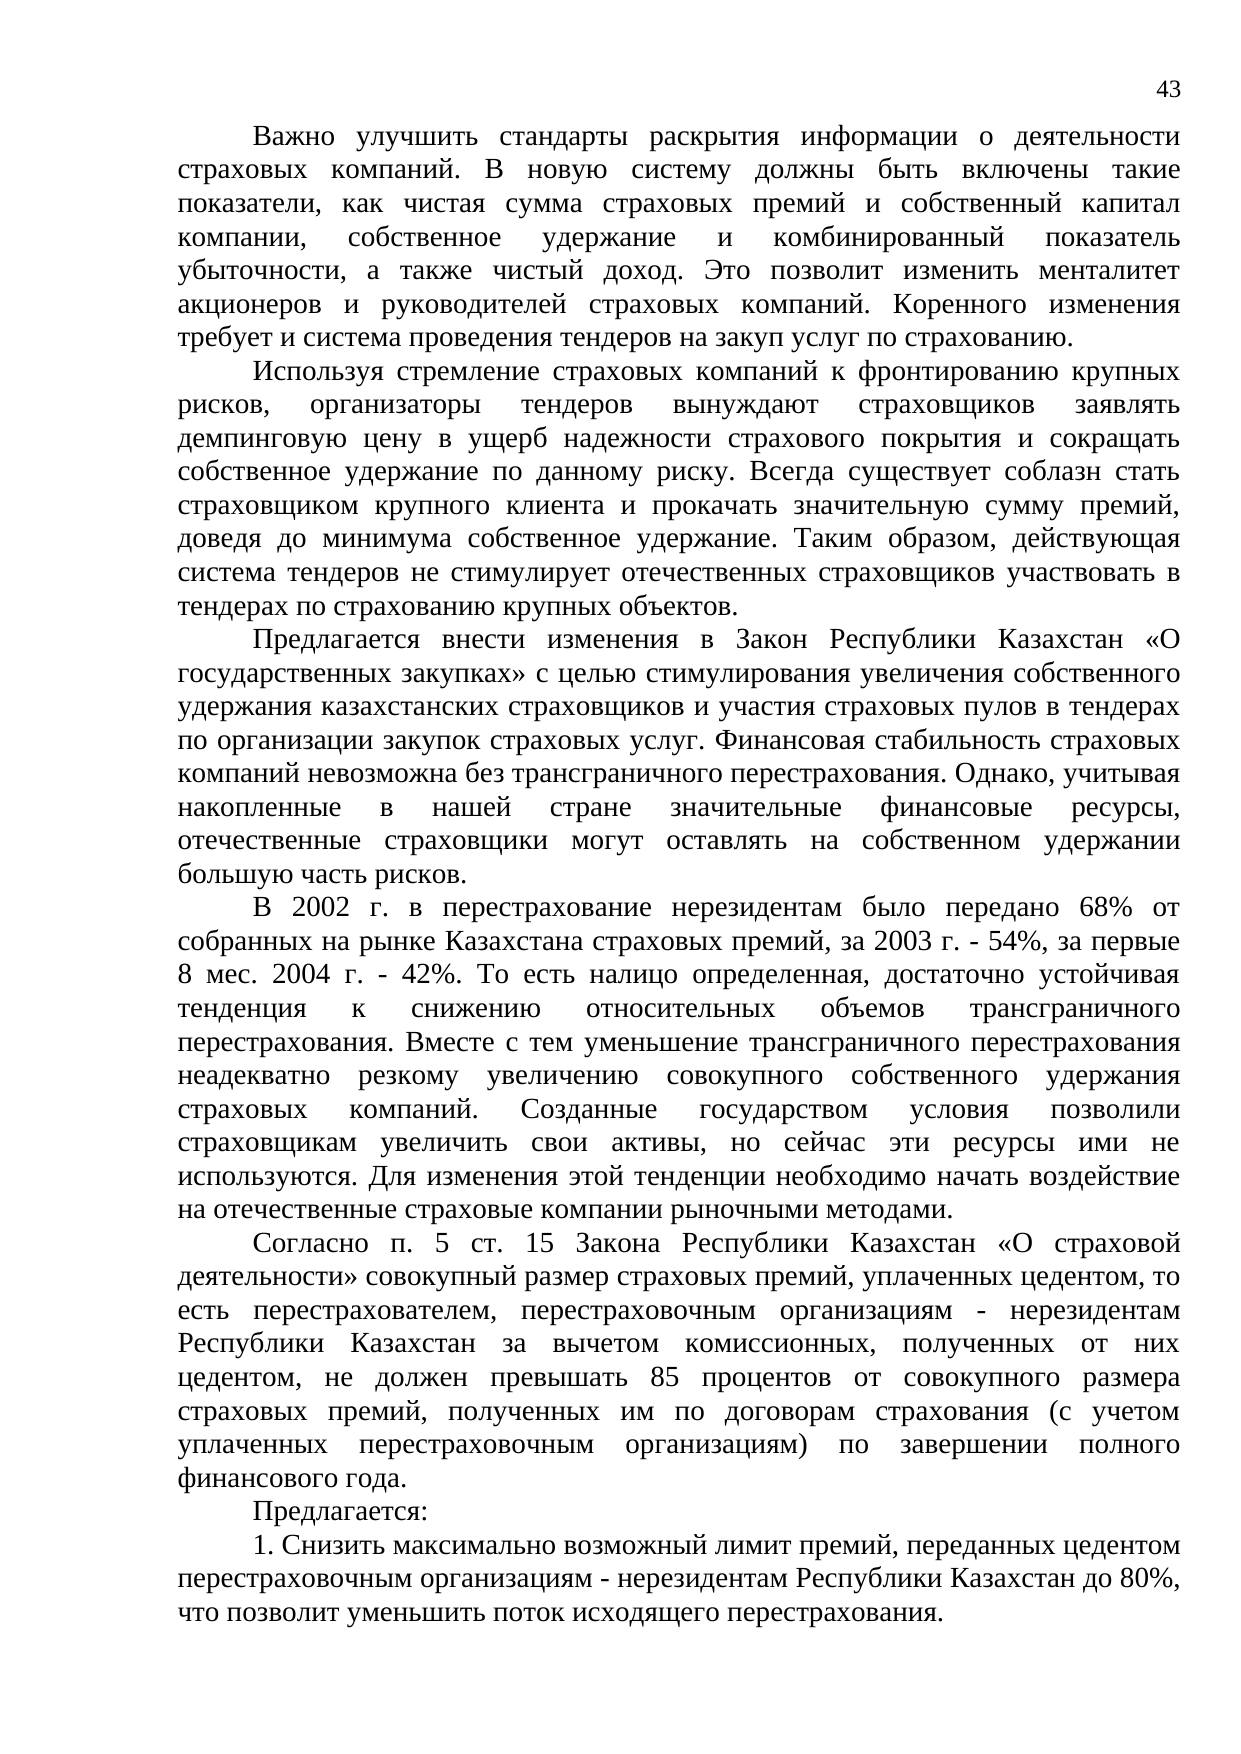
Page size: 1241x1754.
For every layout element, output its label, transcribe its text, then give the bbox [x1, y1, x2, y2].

text Используя стремление страховых компаний к фронтированию крупных рисков, организаторы тендеров вынуждают страховщиков заявлять демпинговую цену в ущерб надежности страхового покрытия и сокращать собственное удержание по данному риску. Всегда существует соблазн стать страховщиком крупного клиента и прокачать значительную сумму премий, доведя до минимума собственное удержание. Таким образом, действующая система тендеров не стимулирует отечественных страховщиков участвовать в тендерах по страхованию крупных объектов. [177, 353, 1181, 621]
text 1. Снизить максимально возможный лимит премий, переданных цедентом перестраховочным организациям - нерезидентам Республики Казахстан до 80%, что позволит уменьшить поток исходящего перестрахования. [177, 1527, 1181, 1627]
text В 2002 г. в перестрахование нерезидентам было передано 68% от собранных на рынке Казахстана страховых премий, за 2003 г. - 54%, за первые 8 мес. 2004 г. - 42%. То есть налицо определенная, достаточно устойчивая тенденция к снижению относительных объемов трансграничного перестрахования. Вместе с тем уменьшение трансграничного перестрахования неадекватно резкому увеличению совокупного собственного удержания страховых компаний. Созданные государством условия позволили страховщикам увеличить свои активы, но сейчас эти ресурсы ими не используются. Для изменения этой тенденции необходимо начать воздействие на отечественные страховые компании рыночными методами. [177, 889, 1181, 1225]
text Важно улучшить стандарты раскрытия информации о деятельности страховых компаний. В новую систему должны быть включены такие показатели, как чистая сумма страховых премий и собственный капитал компании, собственное удержание и комбинированный показатель убыточности, а также чистый доход. Это позволит изменить менталитет акционеров и руководителей страховых компаний. Коренного изменения требует и система проведения тендеров на закуп услуг по страхованию. [177, 118, 1181, 353]
text Предлагается: [177, 1493, 1181, 1527]
text Предлагается внести изменения в Закон Республики Казахстан «О государственных закупках» с целью стимулирования увеличения собственного удержания казахстанских страховщиков и участия страховых пулов в тендерах по организации закупок страховых услуг. Финансовая стабильность страховых компаний невозможна без трансграничного перестрахования. Однако, учитывая накопленные в нашей стране значительные финансовые ресурсы, отечественные страховщики могут оставлять на собственном удержании большую часть рисков. [177, 621, 1181, 889]
text Согласно п. 5 ст. 15 Закона Республики Казахстан «О страховой деятельности» совокупный размер страховых премий, уплаченных цедентом, то есть перестрахователем, перестраховочным организациям - нерезидентам Республики Казахстан за вычетом комиссионных, полученных от них цедентом, не должен превышать 85 процентов от совокупного размера страховых премий, полученных им по договорам страхования (с учетом уплаченных перестраховочным организациям) по завершении полного финансового года. [177, 1225, 1181, 1493]
